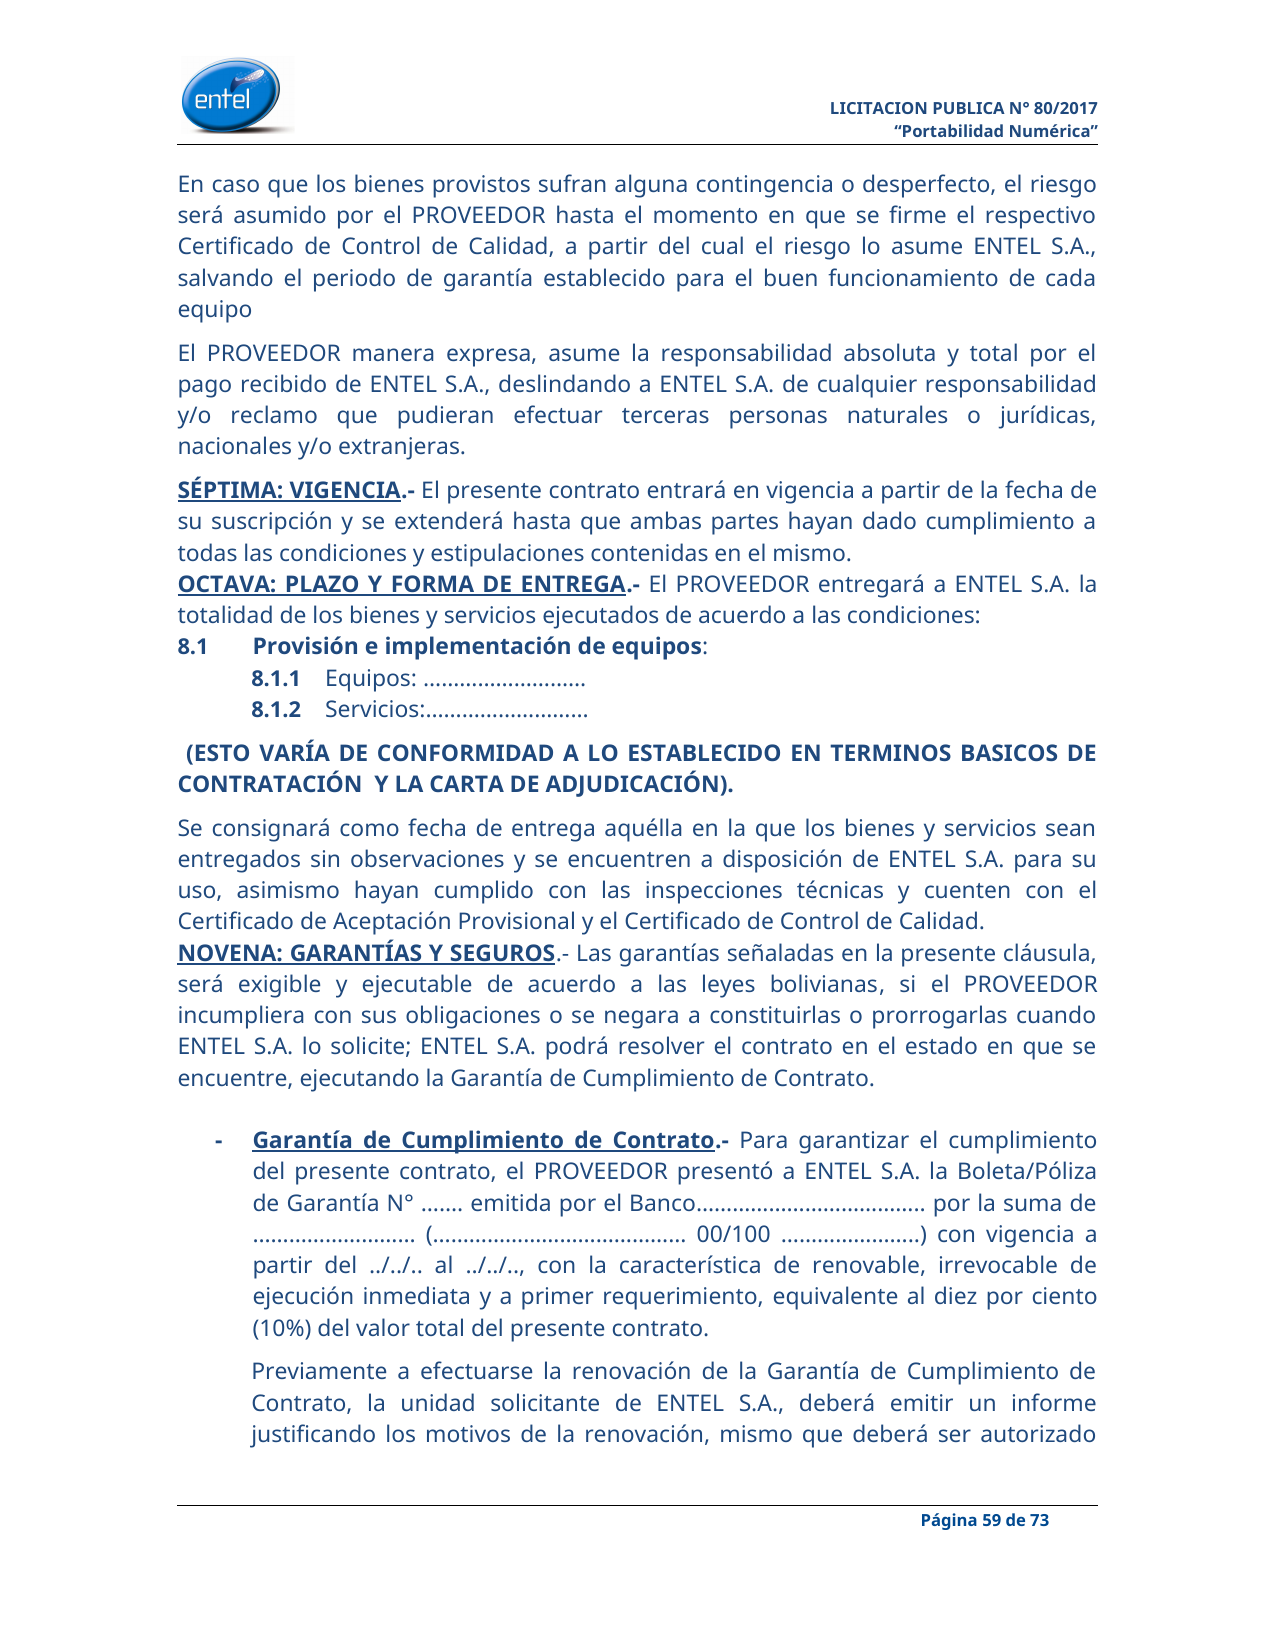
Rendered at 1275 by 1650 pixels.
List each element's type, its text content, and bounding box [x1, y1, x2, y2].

list Garantía de Cumplimiento de Contrato.- Para garantizar el cumplimiento del presente contrato, el PROVEEDOR presentó a ENTEL S.A. la Boleta/Póliza de Garantía N° ……. emitida por el Banco……………………………….. por la suma de ……………………… (…………………………………… 00/100 …………………..) con vigencia a partir del ../../.. al ../../.., con la característica de renovable, irrevocable de ejecución inmediata y a primer requerimiento, equivalente al diez por ciento (10%) del valor total del presente contrato. [215, 1124, 1098, 1343]
text SÉPTIMA: VIGENCIA.- El presente contrato entrará en vigencia a partir de la fecha de su suscripción y se extenderá hasta que ambas partes hayan dado cumplimiento a todas las condiciones y estipulaciones contenidas en el mismo. [177, 474, 1098, 568]
list Servicios:……………………… [251, 693, 1098, 724]
text (ESTO VARÍA DE CONFORMIDAD A LO ESTABLECIDO EN TERMINOS BASICOS DE CONTRATACIÓN Y LA CARTA DE ADJUDICACIÓN). [177, 736, 1098, 799]
text OCTAVA: PLAZO Y FORMA DE ENTREGA.- El PROVEEDOR entregará a ENTEL S.A. la totalidad de los bienes y servicios ejecutados de acuerdo a las condiciones: [177, 568, 1098, 630]
text NOVENA: GARANTÍAS Y SEGUROS.- Las garantías señaladas en la presente cláusula, será exigible y ejecutable de acuerdo a las leyes bolivianas, si el PROVEEDOR incumpliera con sus obligaciones o se negara a constituirlas o prorrogarlas cuando ENTEL S.A. lo solicite; ENTEL S.A. podrá resolver el contrato en el estado en que se encuentre, ejecutando la Garantía de Cumplimiento de Contrato. [177, 936, 1098, 1093]
list Equipos: ……………………… [251, 661, 1098, 693]
text Se consignará como fecha de entrega aquélla en la que los bienes y servicios sean entregados sin observaciones y se encuentren a disposición de ENTEL S.A. para su uso, asimismo hayan cumplido con las inspecciones técnicas y cuenten con el Certificado de Aceptación Provisional y el Certificado de Control de Calidad. [177, 811, 1098, 936]
text En caso que los bienes provistos sufran alguna contingencia o desperfecto, el riesgo será asumido por el PROVEEDOR hasta el momento en que se firme el respectivo Certificado de Control de Calidad, a partir del cual el riesgo lo asume ENTEL S.A., salvando el periodo de garantía establecido para el buen funcionamiento de cada equipo [177, 168, 1098, 324]
list Provisión e implementación de equipos: [177, 630, 1098, 661]
text El PROVEEDOR manera expresa, asume la responsabilidad absoluta y total por el pago recibido de ENTEL S.A., deslindando a ENTEL S.A. de cualquier responsabilidad y/o reclamo que pudieran efectuar terceras personas naturales o jurídicas, nacionales y/o extranjeras. [177, 336, 1098, 461]
picture [181, 56, 295, 134]
